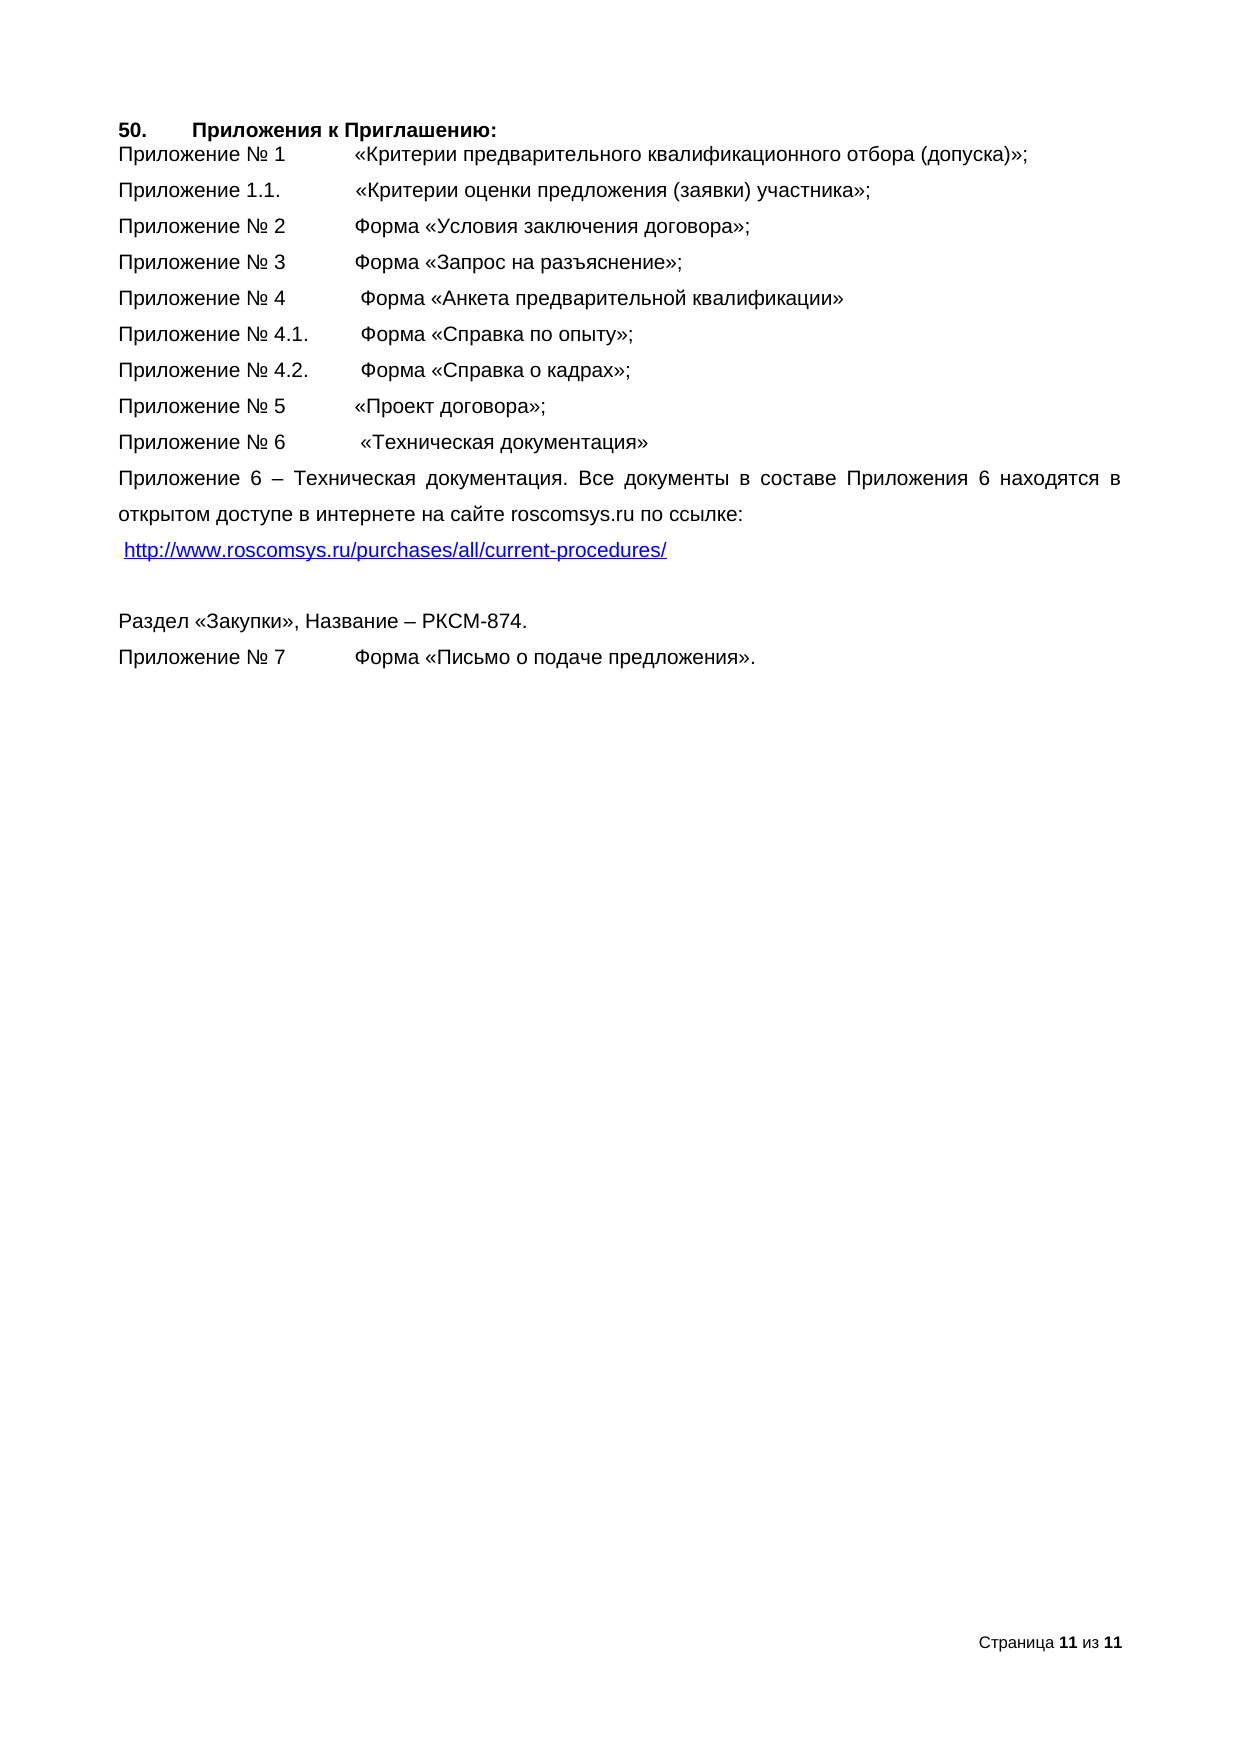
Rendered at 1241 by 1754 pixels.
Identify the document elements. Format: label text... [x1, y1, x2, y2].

list Форма «Анкета предварительной квалификации» [118, 286, 1122, 310]
list «Проект договора»; [118, 394, 1122, 418]
list Приложения к Приглашению: [118, 118, 1122, 142]
list Форма «Письмо о подаче предложения». [118, 645, 1122, 669]
list «Техническая документация» [118, 429, 1122, 453]
text http://www.roscomsys.ru/purchases/all/current-procedures/ [118, 537, 1122, 561]
text Приложение 6 – Техническая документация. Все документы в составе Приложения 6 находятся в открытом доступе в интернете на сайте roscomsys.ru по ссылке: [118, 466, 1122, 525]
list Форма «Условия заключения договора»; [118, 214, 1122, 238]
text Приложение 1.1. «Критерии оценки предложения (заявки) участника»; [118, 178, 1122, 202]
text Раздел «Закупки», Название – РКСМ-874. [118, 609, 1122, 633]
list Форма «Запрос на разъяснение»; [118, 250, 1122, 274]
text Приложение № 4.1. Форма «Справка по опыту»; [118, 322, 1122, 346]
text Приложение № 4.2. Форма «Справка о кадрах»; [118, 358, 1122, 382]
list «Критерии предварительного квалификационного отбора (допуска)»; [118, 142, 1122, 166]
